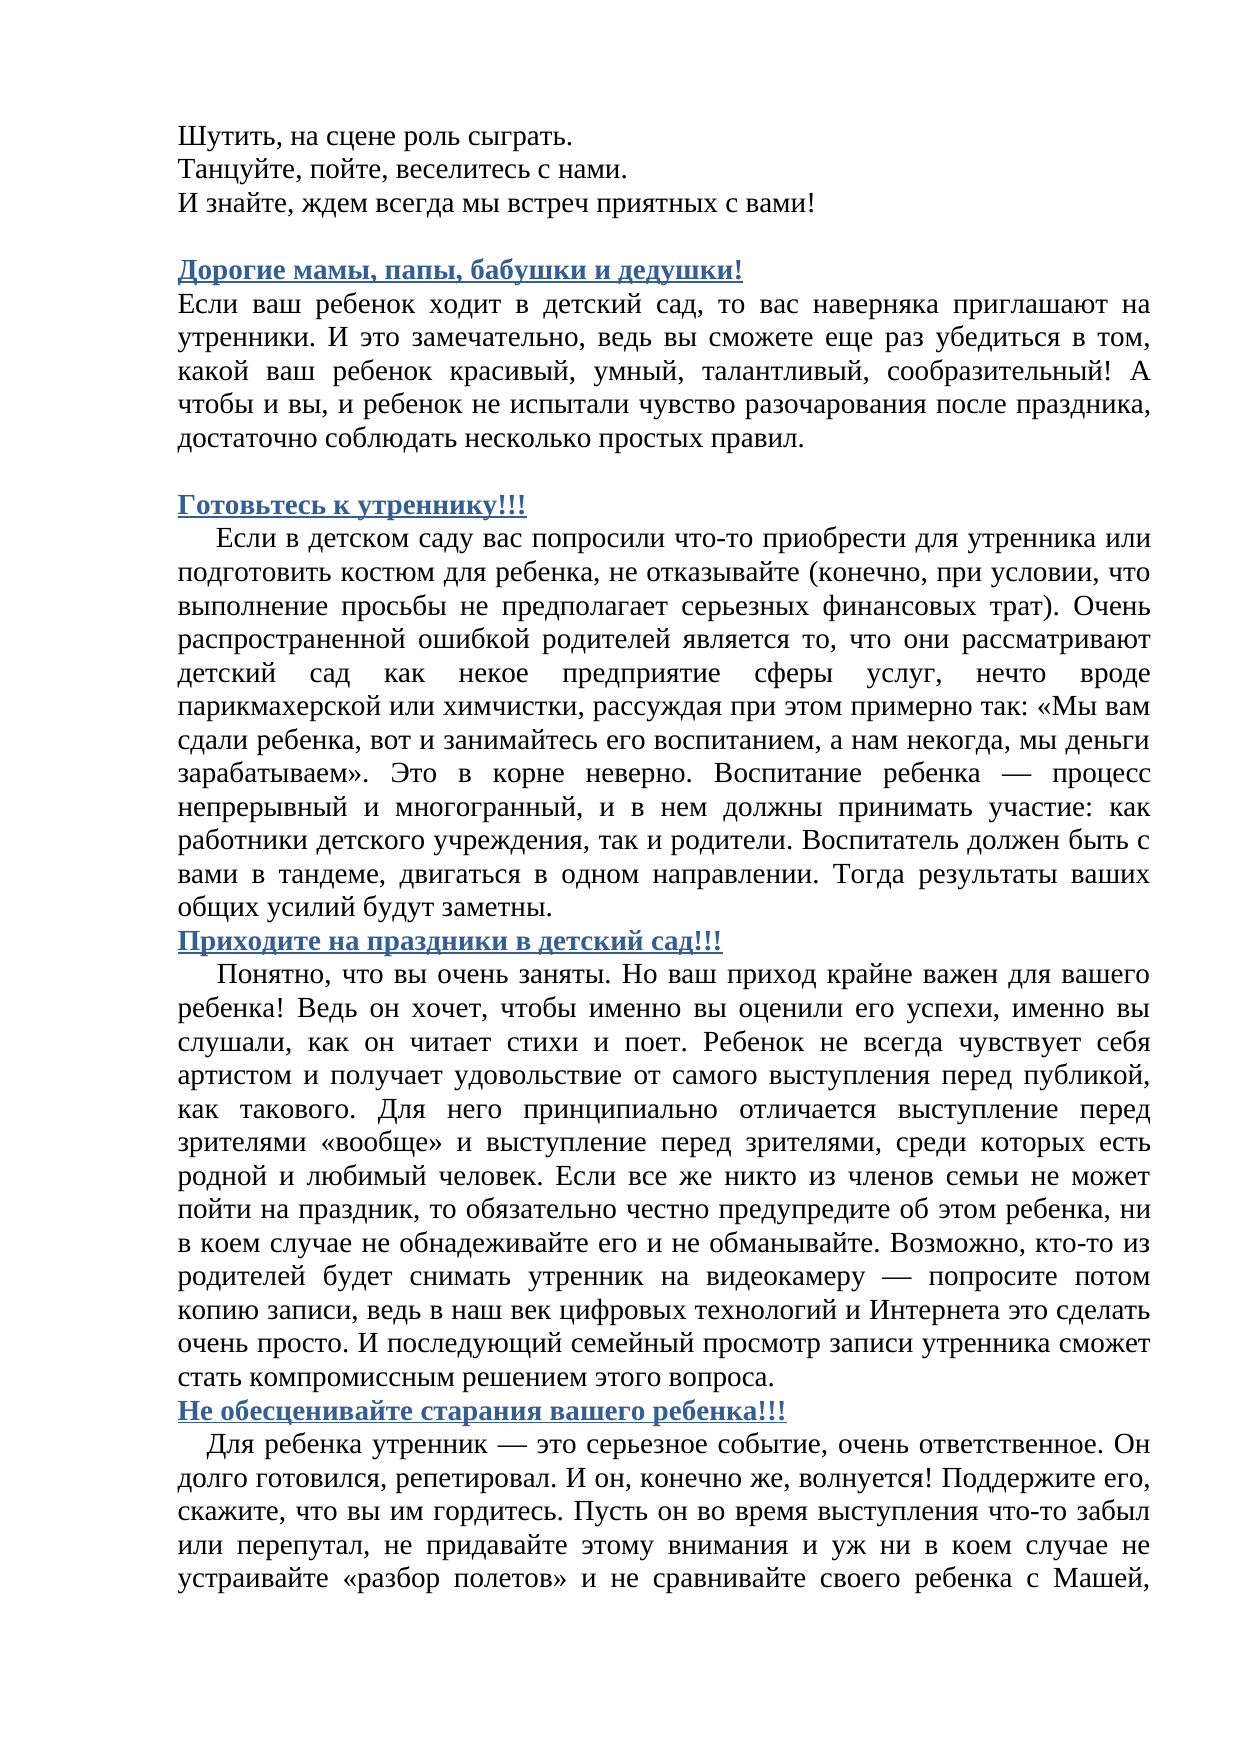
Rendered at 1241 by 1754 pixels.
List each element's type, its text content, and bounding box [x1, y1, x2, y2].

text Если ваш ребенок ходит в детский сад, то вас наверняка приглашают на утренники. И это замечательно, ведь вы сможете еще раз убедиться в том, какой ваш ребенок красивый, умный, талантливый, сообразительный! А чтобы и вы, и ребенок не испытали чувство разочарования после праздника, достаточно соблюдать несколько простых правил. [177, 286, 1152, 453]
text Приходите на праздники в детский сад!!! [177, 923, 1152, 957]
text Дорогие мамы, папы, бабушки и дедушки! [177, 252, 1152, 286]
text Если в детском саду вас попросили что-то приобрести для утренника или подготовить костюм для ребенка, не отказывайте (конечно, при условии, что выполнение просьбы не предполагает серьезных финансовых трат). Очень распространенной ошибкой родителей является то, что они рассматривают детский сад как некое предприятие сферы услуг, нечто вроде парикмахерской или химчистки, рассуждая при этом примерно так: «Мы вам сдали ребенка, вот и занимайтесь его воспитанием, а нам некогда, мы деньги зарабатываем». Это в корне неверно. Воспитание ребенка — процесс непрерывный и многогранный, и в нем должны принимать участие: как работники детского учреждения, так и родители. Воспитатель должен быть с вами в тандеме, двигаться в одном направлении. Тогда результаты ваших общих усилий будут заметны. [177, 521, 1152, 923]
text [177, 118, 1152, 219]
text Не обесценивайте старания вашего ребенка!!! [177, 1393, 1152, 1426]
text Готовьтесь к утреннику!!! [177, 487, 1152, 521]
text Понятно, что вы очень заняты. Но ваш приход крайне важен для вашего ребенка! Ведь он хочет, чтобы именно вы оценили его успехи, именно вы слушали, как он читает стихи и поет. Ребенок не всегда чувствует себя артистом и получает удовольствие от самого выступления перед публикой, как такового. Для него принципиально отличается выступление перед зрителями «вообще» и выступление перед зрителями, среди которых есть родной и любимый человек. Если все же никто из членов семьи не может пойти на праздник, то обязательно честно предупредите об этом ребенка, ни в коем случае не обнадеживайте его и не обманывайте. Возможно, кто-то из родителей будет снимать утренник на видеокамеру — попросите потом копию записи, ведь в наш век цифровых технологий и Интернета это сделать очень просто. И последующий семейный просмотр записи утренника сможет стать компромиссным решением этого вопроса. [177, 957, 1152, 1393]
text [177, 1426, 1152, 1594]
